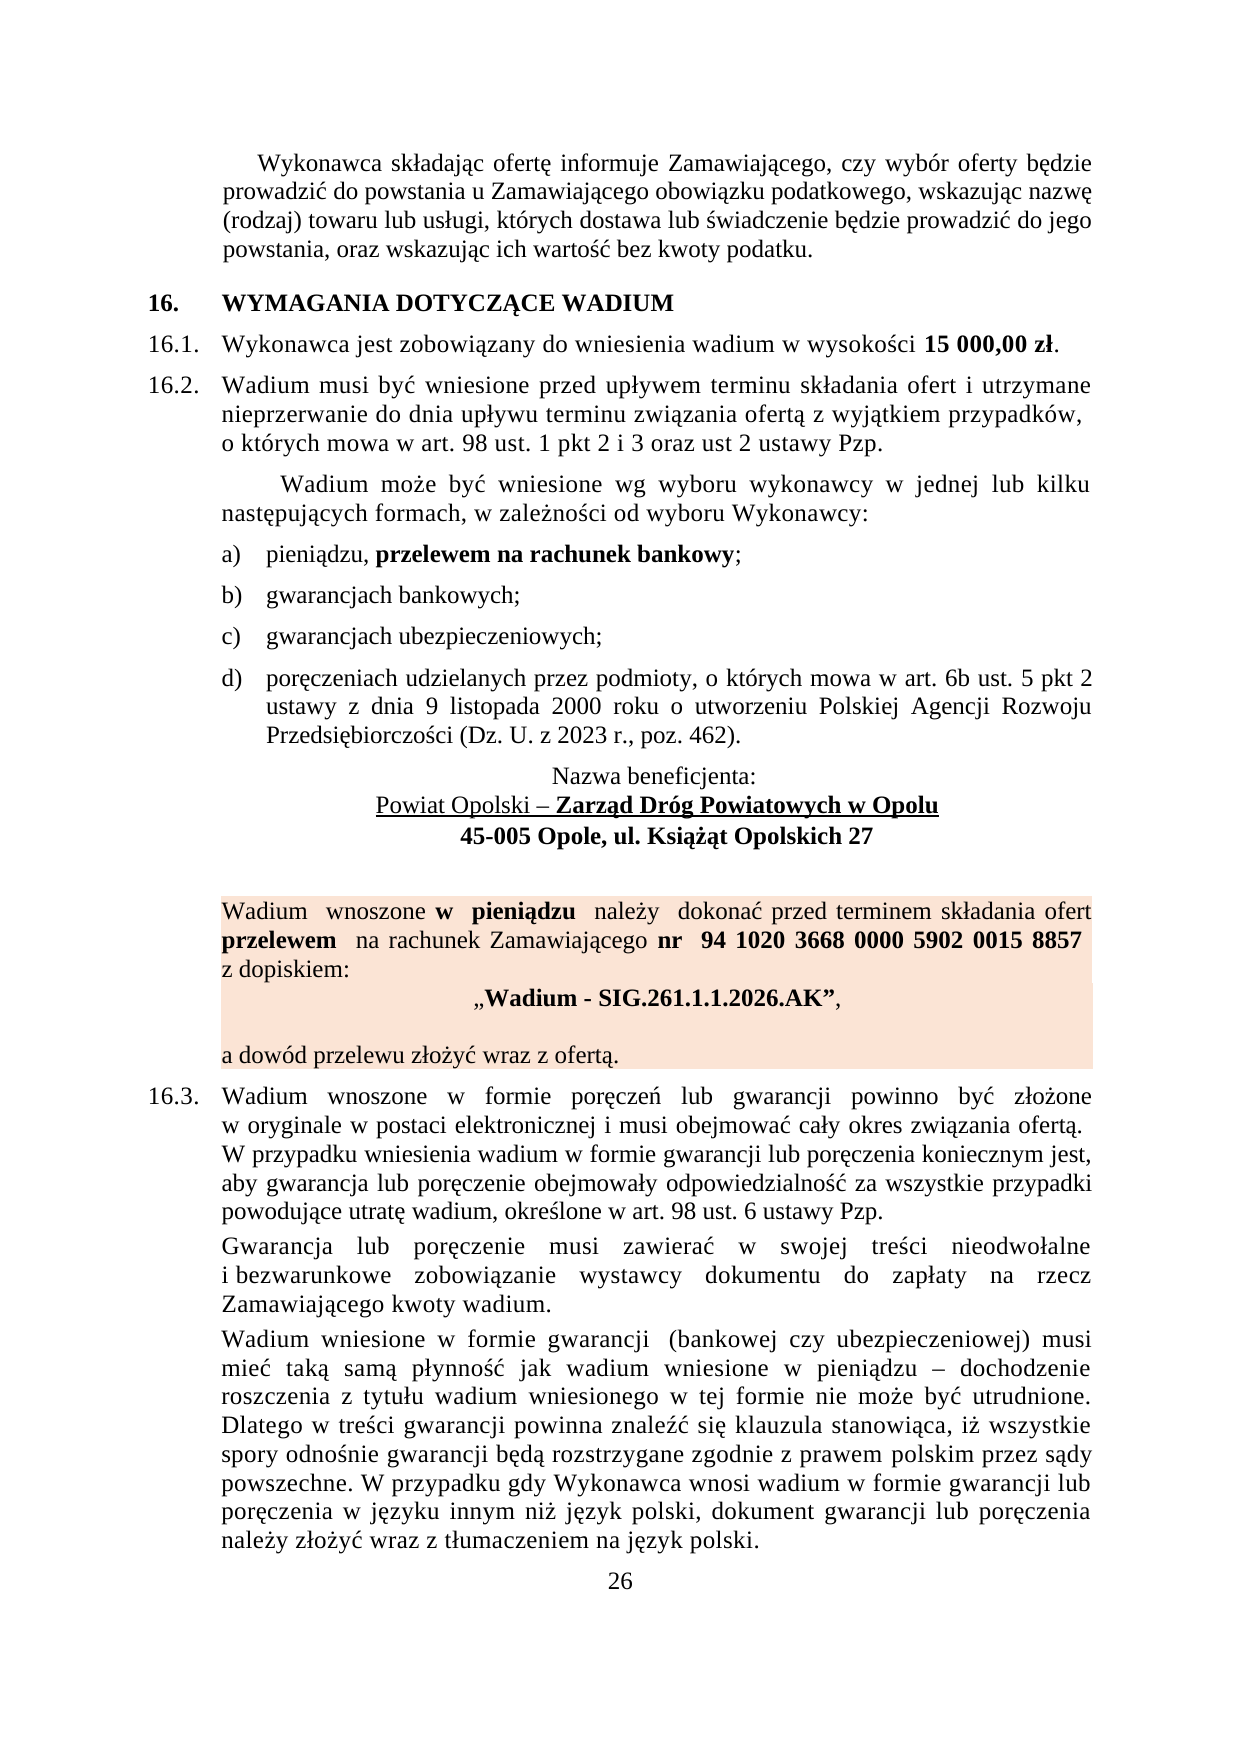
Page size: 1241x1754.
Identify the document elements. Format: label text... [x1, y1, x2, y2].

text d) poręczeniach udzielanych przez podmioty, o których mowa w art. 6b ust. 5 pkt 2 ustawy z dnia 9 listopada 2000 roku o utworzeniu Polskiej Agencji Rozwoju Przedsiębiorczości (Dz. U. z 2023 r., poz. 462). [221, 663, 1093, 749]
text Wadium wnoszone w pieniądzu należy dokonać przed terminem składania ofert przelewem na rachunek Zamawiającego nr 94 1020 3668 0000 5902 0015 8857 z dopiskiem: [221, 896, 1092, 983]
text Wadium wniesione w formie gwarancji (bankowej czy ubezpieczeniowej) musi mieć taką samą płynność jak wadium wniesione w pieniądzu – dochodzenie roszczenia z tytułu wadium wniesionego w tej formie nie może być utrudnione. Dlatego w treści gwarancji powinna znaleźć się klauzula stanowiąca, iż wszystkie spory odnośnie gwarancji będą rozstrzygane zgodnie z prawem polskim przez sądy powszechne. W przypadku gdy Wykonawca wnosi wadium w formie gwarancji lub poręczenia w języku innym niż język polski, dokument gwarancji lub poręczenia należy złożyć wraz z tłumaczeniem na język polski. [221, 1324, 1093, 1554]
text 16. WYMAGANIA DOTYCZĄCE WADIUM [148, 288, 1093, 316]
text a) pieniądzu, przelewem na rachunek bankowy; [221, 539, 1093, 568]
text 16.2. Wadium musi być wniesione przed upływem terminu składania ofert i utrzymane nieprzerwanie do dnia upływu terminu związania ofertą z wyjątkiem przypadków, o których mowa w art. 98 ust. 1 pkt 2 i 3 oraz ust 2 ustawy Pzp. [148, 370, 1093, 456]
text Nazwa beneficjenta: Powiat Opolski – Zarząd Dróg Powiatowych w Opolu [221, 761, 1093, 821]
text Wykonawca składając ofertę informuje Zamawiającego, czy wybór oferty będzie prowadzić do powstania u Zamawiającego obowiązku podatkowego, wskazując nazwę (rodzaj) towaru lub usługi, których dostawa lub świadczenie będzie prowadzić do jego powstania, oraz wskazując ich wartość bez kwoty podatku. [148, 148, 1093, 263]
text c) gwarancjach ubezpieczeniowych; [221, 621, 1093, 650]
text 16.1. Wykonawca jest zobowiązany do wniesienia wadium w wysokości 15 000,00 zł. [148, 329, 1093, 358]
list 45-005 Opole, ul. Książąt Opolskich 27 [148, 821, 1093, 852]
text a dowód przelewu złożyć wraz z ofertą. [221, 1040, 1093, 1069]
text „Wadium - SIG.261.1.1.2026.AK”, [221, 983, 1093, 1011]
text Gwarancja lub poręczenie musi zawierać w swojej treści nieodwołalne i bezwarunkowe zobowiązanie wystawcy dokumentu do zapłaty na rzecz Zamawiającego kwoty wadium. [221, 1231, 1093, 1318]
text 16.3. Wadium wnoszone w formie poręczeń lub gwarancji powinno być złożone w oryginale w postaci elektronicznej i musi obejmować cały okres związania ofertą. W przypadku wniesienia wadium w formie gwarancji lub poręczenia koniecznym jest, aby gwarancja lub poręczenie obejmowały odpowiedzialność za wszystkie przypadki powodujące utratę wadium, określone w art. 98 ust. 6 ustawy Pzp. [148, 1081, 1093, 1225]
text b) gwarancjach bankowych; [221, 580, 1093, 609]
text Wadium może być wniesione wg wyboru wykonawcy w jednej lub kilku następujących formach, w zależności od wyboru Wykonawcy: [148, 469, 1093, 526]
